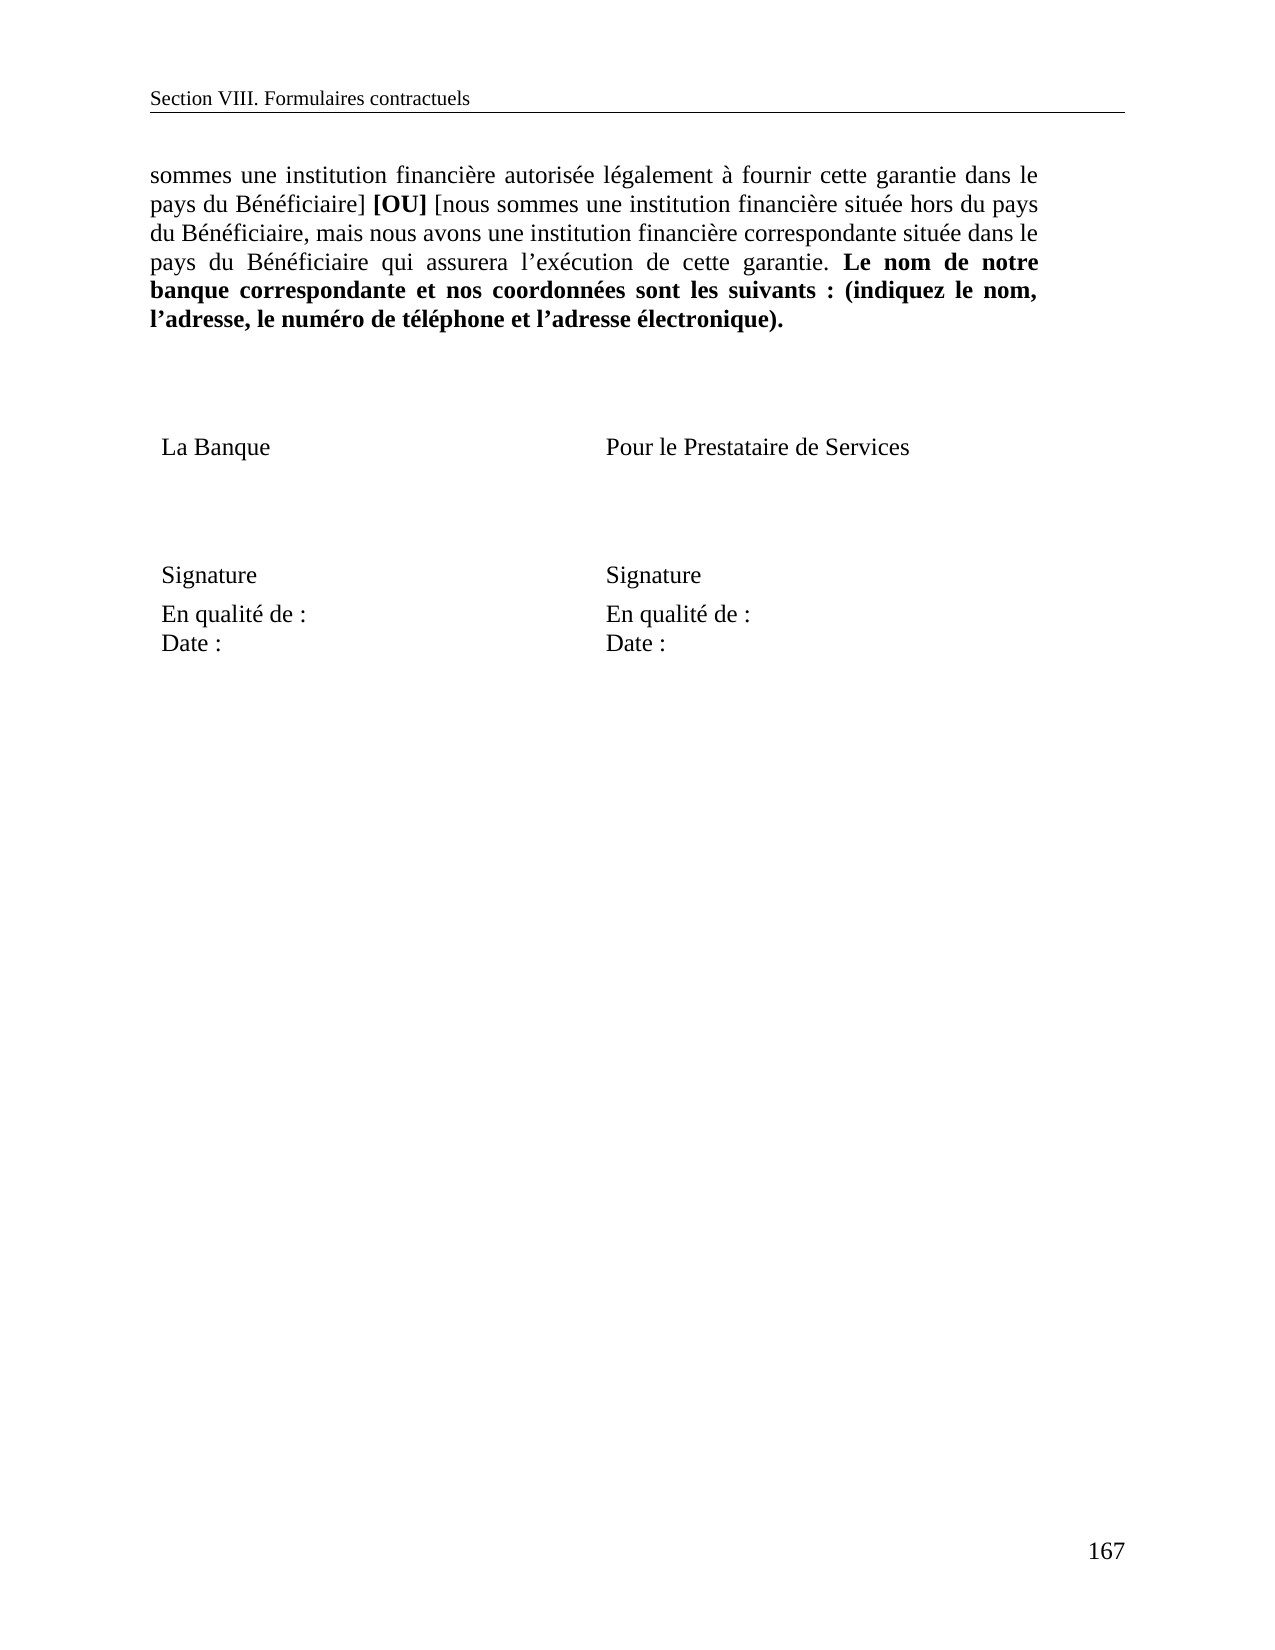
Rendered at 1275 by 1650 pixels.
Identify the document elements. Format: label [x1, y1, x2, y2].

table_header [139, 150, 1050, 694]
